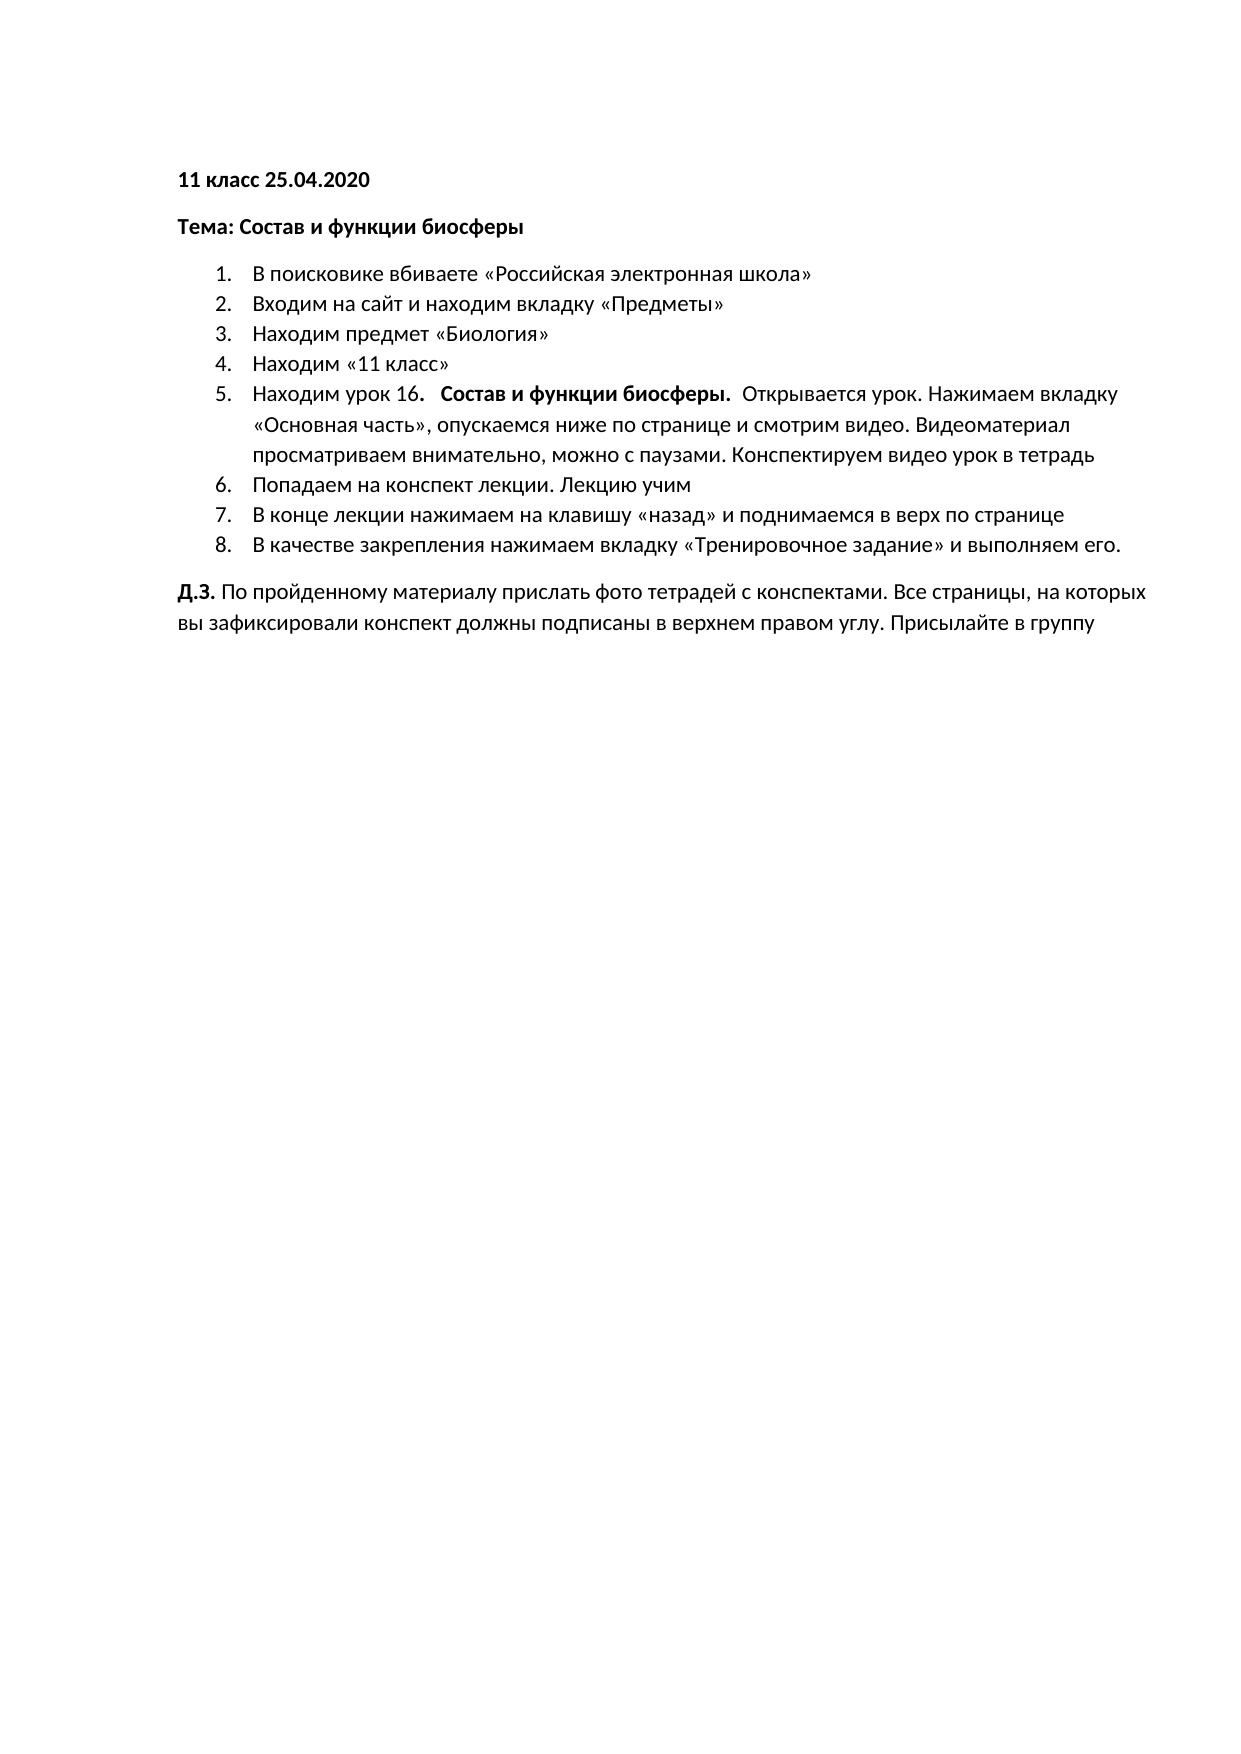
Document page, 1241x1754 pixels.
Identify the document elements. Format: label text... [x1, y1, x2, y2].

list Находим предмет «Биология» [215, 319, 1152, 347]
list В поисковике вбиваете «Российская электронная школа» [215, 259, 1152, 287]
list Входим на сайт и находим вкладку «Предметы» [215, 289, 1152, 317]
list Попадаем на конспект лекции. Лекцию учим [215, 470, 1152, 498]
list В конце лекции нажимаем на клавишу «назад» и поднимаемся в верх по странице [215, 500, 1152, 528]
text Тема: Состав и функции биосферы [177, 212, 1152, 240]
list Находим урок 16. Состав и функции биосферы. Открывается урок. Нажимаем вкладку «Основная часть», опускаемся ниже по странице и смотрим видео. Видеоматериал просматриваем внимательно, можно с паузами. Конспектируем видео урок в тетрадь [215, 379, 1152, 468]
text 11 класс 25.04.2020 [177, 165, 1152, 193]
list Находим «11 класс» [215, 349, 1152, 377]
list В качестве закрепления нажимаем вкладку «Тренировочное задание» и выполняем его. [215, 531, 1152, 559]
text Д.З. По пройденному материалу прислать фото тетрадей с конспектами. Все страницы, на которых вы зафиксировали конспект должны подписаны в верхнем правом углу. Присылайте в группу [177, 577, 1152, 636]
